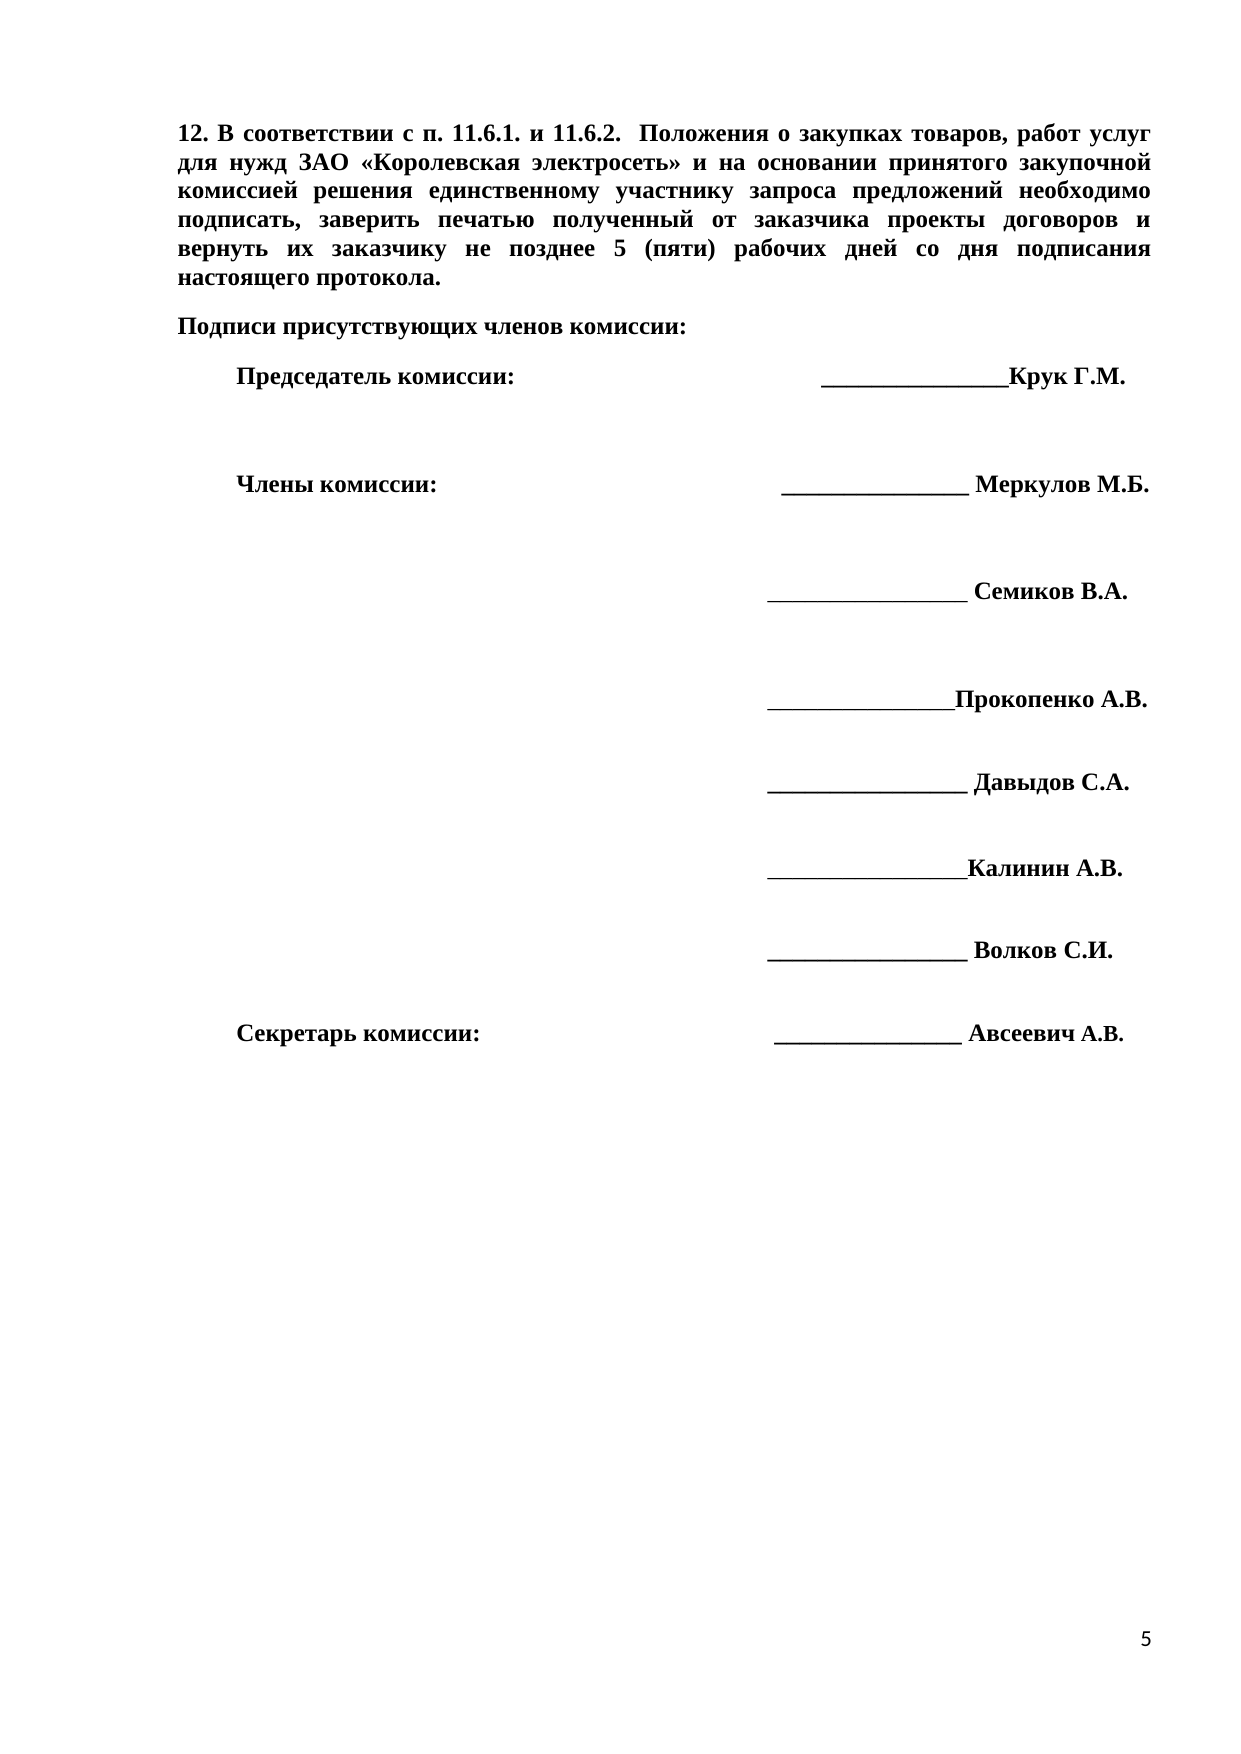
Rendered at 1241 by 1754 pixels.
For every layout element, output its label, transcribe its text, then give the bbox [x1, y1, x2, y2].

text Председатель комиссии: _______________Крук Г.М. [177, 361, 1152, 390]
text Подписи присутствующих членов комиссии: [177, 311, 1152, 340]
text ________________ Волков С.И. [695, 936, 1152, 964]
text 12. В соответствии с п. 11.6.1. и 11.6.2. Положения о закупках товаров, работ услуг для нужд ЗАО «Королевская электросеть» и на основании принятого закупочной комиссией решения единственному участнику запроса предложений необходимо подписать, заверить печатью полученный от заказчика проекты договоров и вернуть их заказчику не позднее 5 (пяти) рабочих дней со дня подписания настоящего протокола. [177, 118, 1152, 291]
text Члены комиссии: _______________ Меркулов М.Б. [177, 469, 1152, 497]
text ________________Калинин А.В. [767, 853, 1152, 882]
text ________________ Семиков В.А. [767, 576, 1152, 605]
text _______________Прокопенко А.В. [767, 684, 1152, 713]
text ________________ Давыдов С.А. [695, 767, 1152, 796]
text Секретарь комиссии: _______________ Авсеевич А.В. [177, 1018, 1152, 1047]
